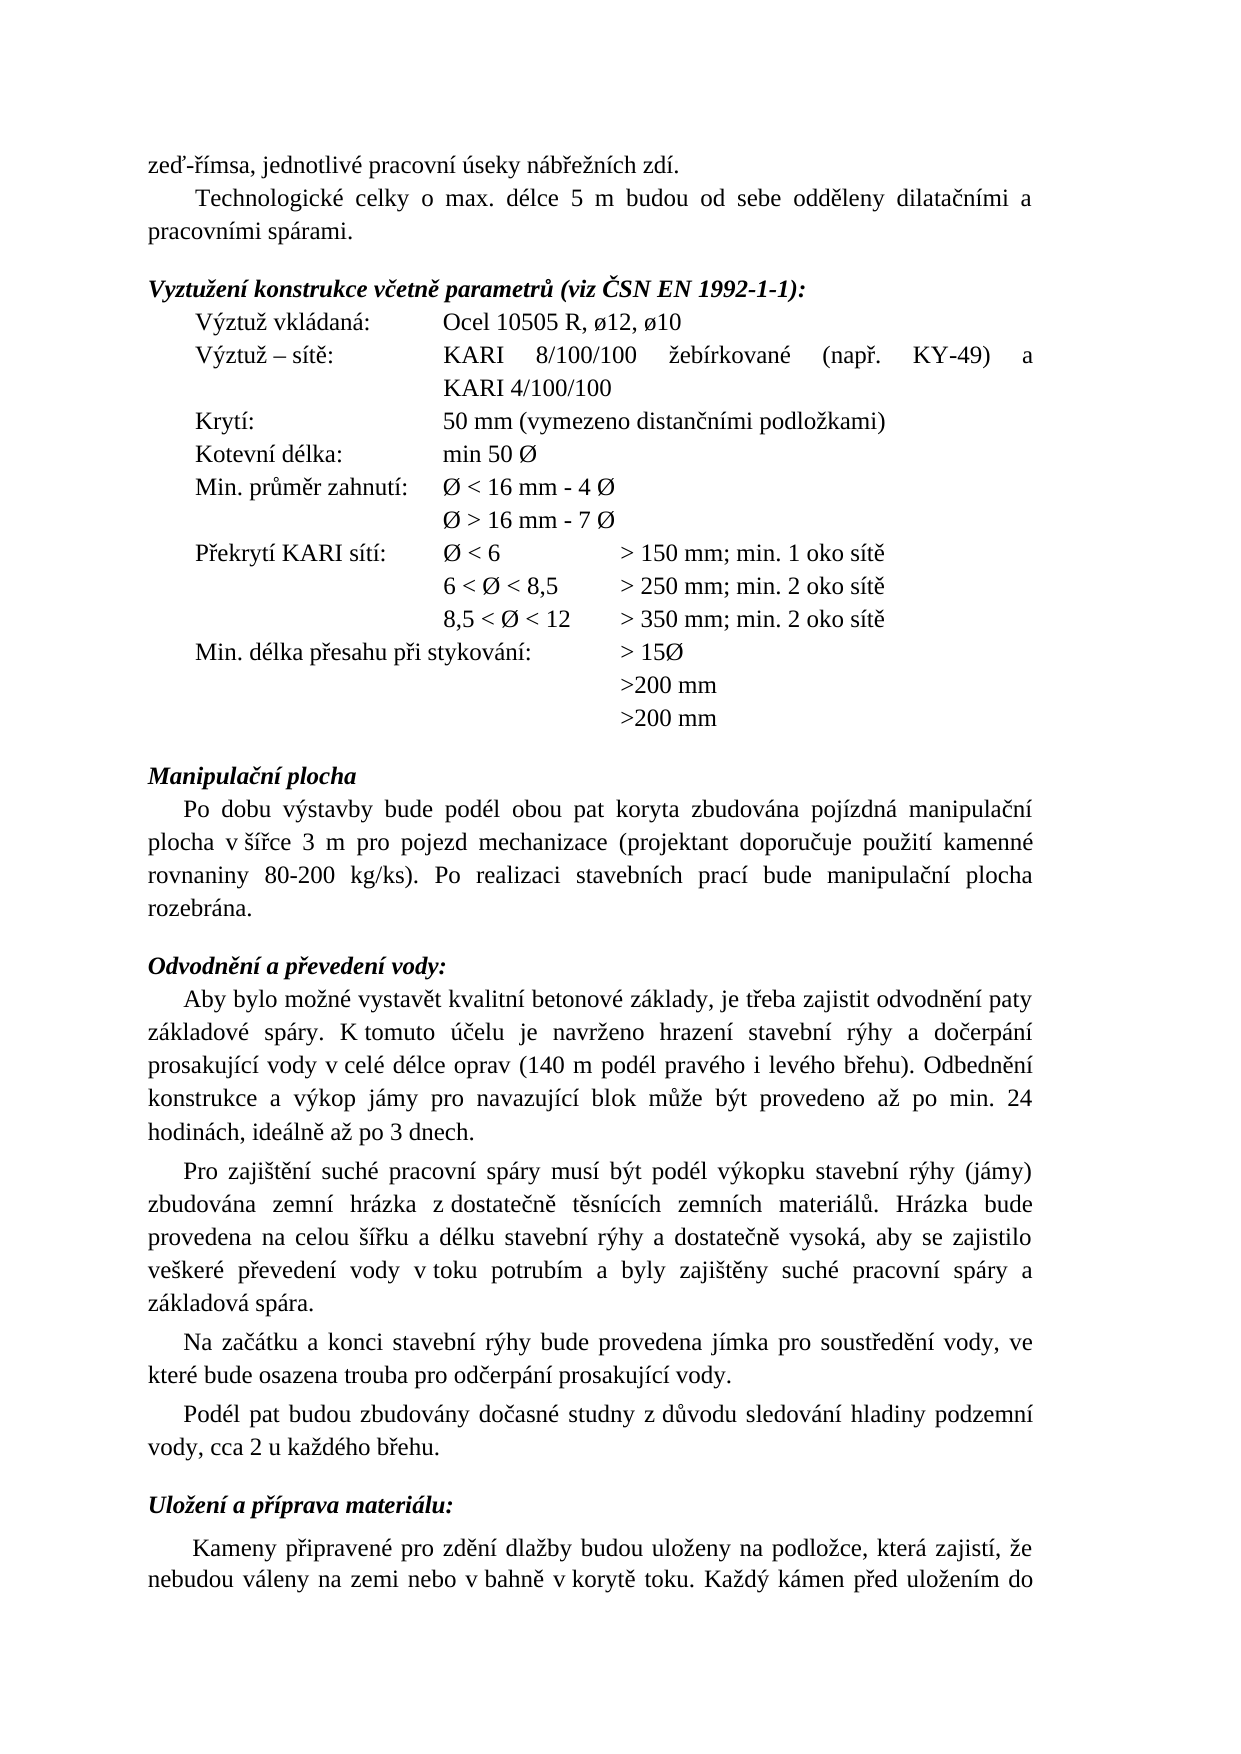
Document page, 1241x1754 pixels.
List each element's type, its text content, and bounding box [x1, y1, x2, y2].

text Krytí: 50 mm (vymezeno distančními podložkami) [148, 406, 1033, 435]
text >200 mm [148, 670, 1033, 699]
text Uložení a příprava materiálu: [148, 1491, 1033, 1519]
text Výztuž – sítě: KARI 8/100/100 žebírkované (např. KY-49) a KARI 4/100/100 [195, 340, 1033, 402]
text Pro zajištění suché pracovní spáry musí být podél výkopku stavební rýhy (jámy) zbudována zemní hrázka z dostatečně těsnících zemních materiálů. Hrázka bude provedena na celou šířku a délku stavební rýhy a dostatečně vysoká, aby se zajistilo veškeré převedení vody v toku potrubím a byly zajištěny suché pracovní spáry a základová spára. [148, 1156, 1033, 1317]
text 8,5 < Ø < 12 > 350 mm; min. 2 oko sítě [148, 604, 1033, 633]
text Kotevní délka: min 50 Ø [148, 439, 1033, 468]
text Výztuž vkládaná: Ocel 10505 R, ø12, ø10 [148, 307, 1033, 336]
text 6 < Ø < 8,5 > 250 mm; min. 2 oko sítě [148, 571, 1033, 600]
text Ø > 16 mm - 7 Ø [148, 505, 1033, 534]
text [148, 1531, 1033, 1594]
text Na začátku a konci stavební rýhy bude provedena jímka pro soustředění vody, ve které bude osazena trouba pro odčerpání prosakující vody. [148, 1327, 1033, 1389]
text Vyztužení konstrukce včetně parametrů (viz ČSN EN 1992-1-1): [148, 274, 1033, 303]
text Min. délka přesahu při stykování: > 15Ø [148, 637, 1033, 666]
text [148, 150, 1033, 179]
text Odvodnění a převedení vody: [148, 951, 1033, 980]
text Aby bylo možné vystavět kvalitní betonové základy, je třeba zajistit odvodnění paty základové spáry. K tomuto účelu je navrženo hrazení stavební rýhy a dočerpání prosakující vody v celé délce oprav (140 m podél pravého i levého břehu). Odbednění konstrukce a výkop jámy pro navazující blok může být provedeno až po min. 24 hodinách, ideálně až po 3 dnech. [148, 984, 1033, 1145]
text Podél pat budou zbudovány dočasné studny z důvodu sledování hladiny podzemní vody, cca 2 u každého břehu. [148, 1399, 1033, 1461]
text Překrytí KARI sítí: Ø < 6 > 150 mm; min. 1 oko sítě [148, 538, 1033, 567]
text Technologické celky o max. délce 5 m budou od sebe odděleny dilatačními a pracovními spárami. [148, 183, 1033, 245]
text Min. průměr zahnutí: Ø < 16 mm - 4 Ø [148, 472, 1033, 501]
text Po dobu výstavby bude podél obou pat koryta zbudována pojízdná manipulační plocha v šířce 3 m pro pojezd mechanizace (projektant doporučuje použití kamenné rovnaniny 80-200 kg/ks). Po realizaci stavebních prací bude manipulační plocha rozebrána. [148, 794, 1033, 922]
text Manipulační plocha [148, 761, 1033, 790]
text >200 mm [148, 703, 1033, 732]
